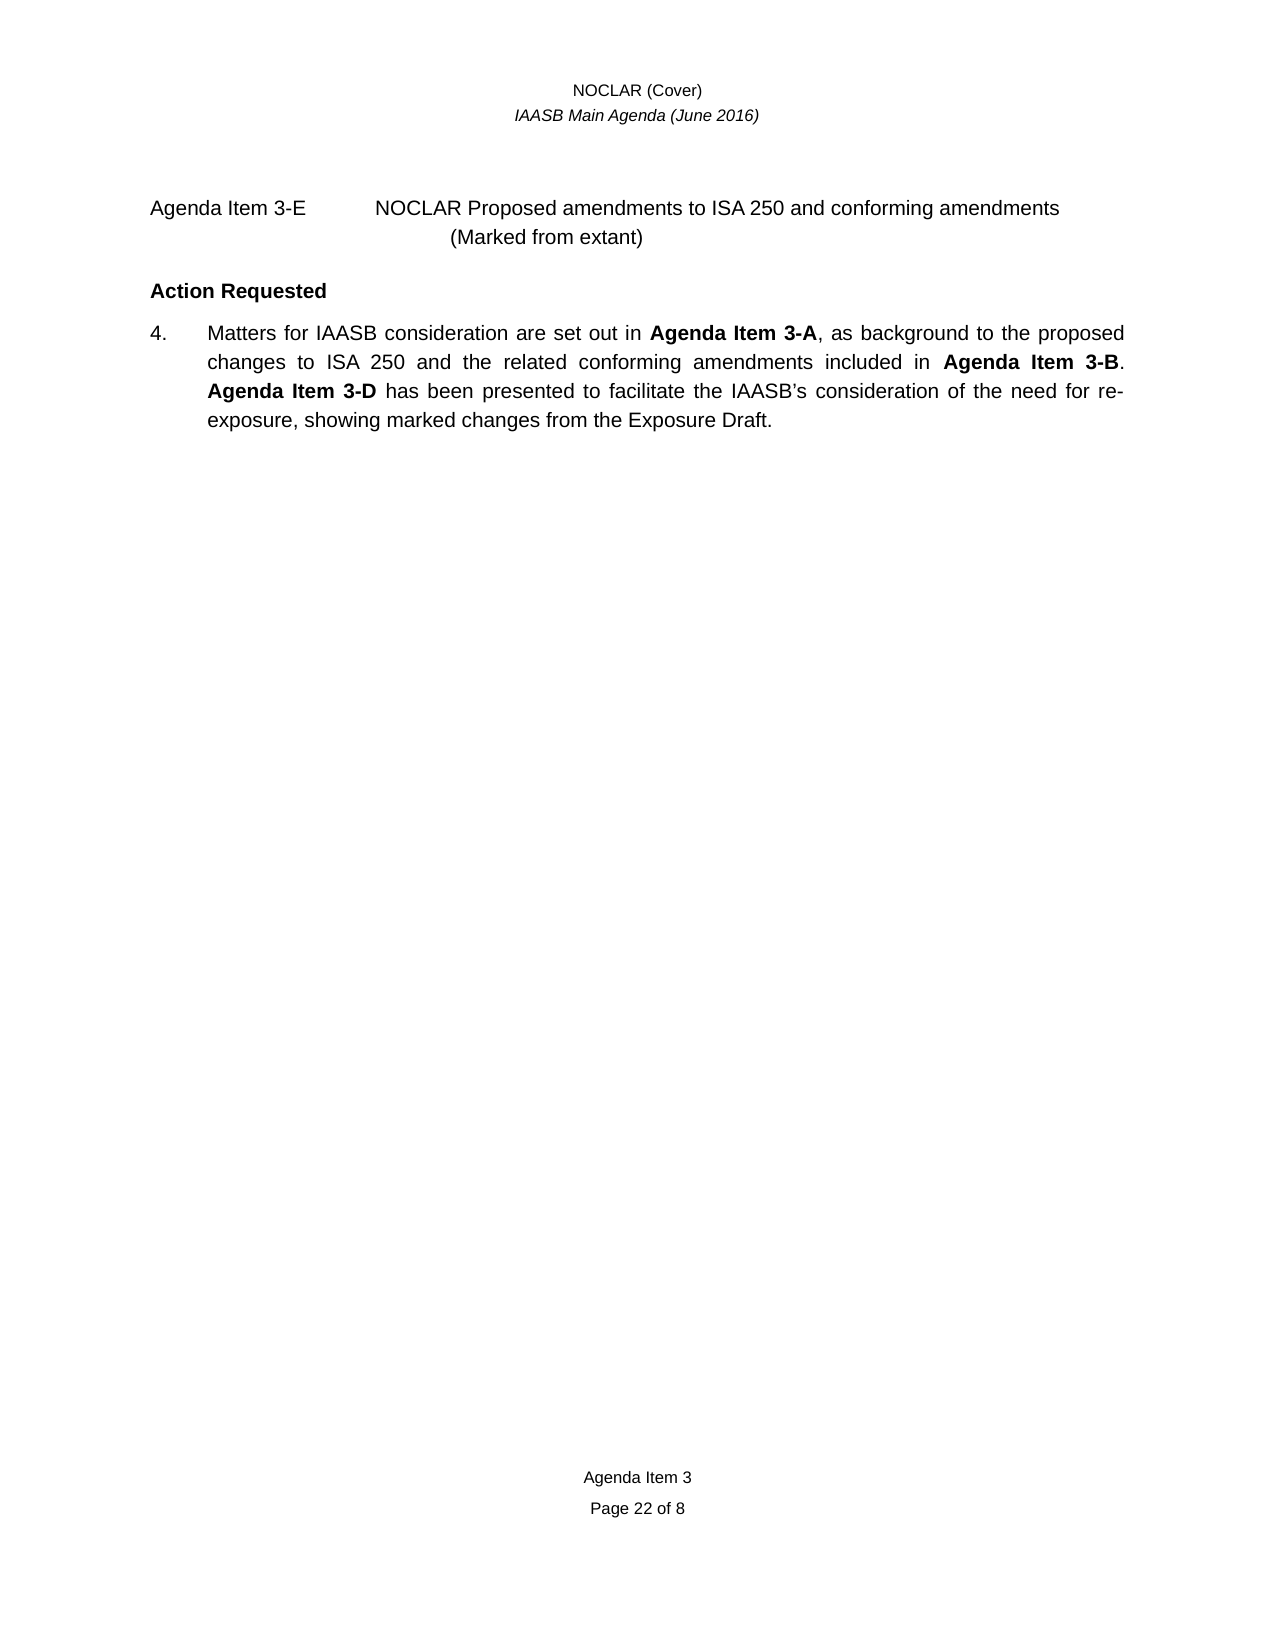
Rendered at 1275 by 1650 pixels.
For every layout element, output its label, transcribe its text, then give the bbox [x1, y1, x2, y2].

list Matters for IAASB consideration are set out in Agenda Item 3-A, as background to the proposed changes to ISA 250 and the related conforming amendments included in Agenda Item 3-B. Agenda Item 3-D has been presented to facilitate the IAASB’s consideration of the need for re-exposure, showing marked changes from the Exposure Draft. [150, 317, 1125, 434]
text Action Requested [150, 275, 1125, 304]
text Agenda Item 3-E NOCLAR Proposed amendments to ISA 250 and conforming amendments (Marked from extant) [150, 192, 1125, 250]
